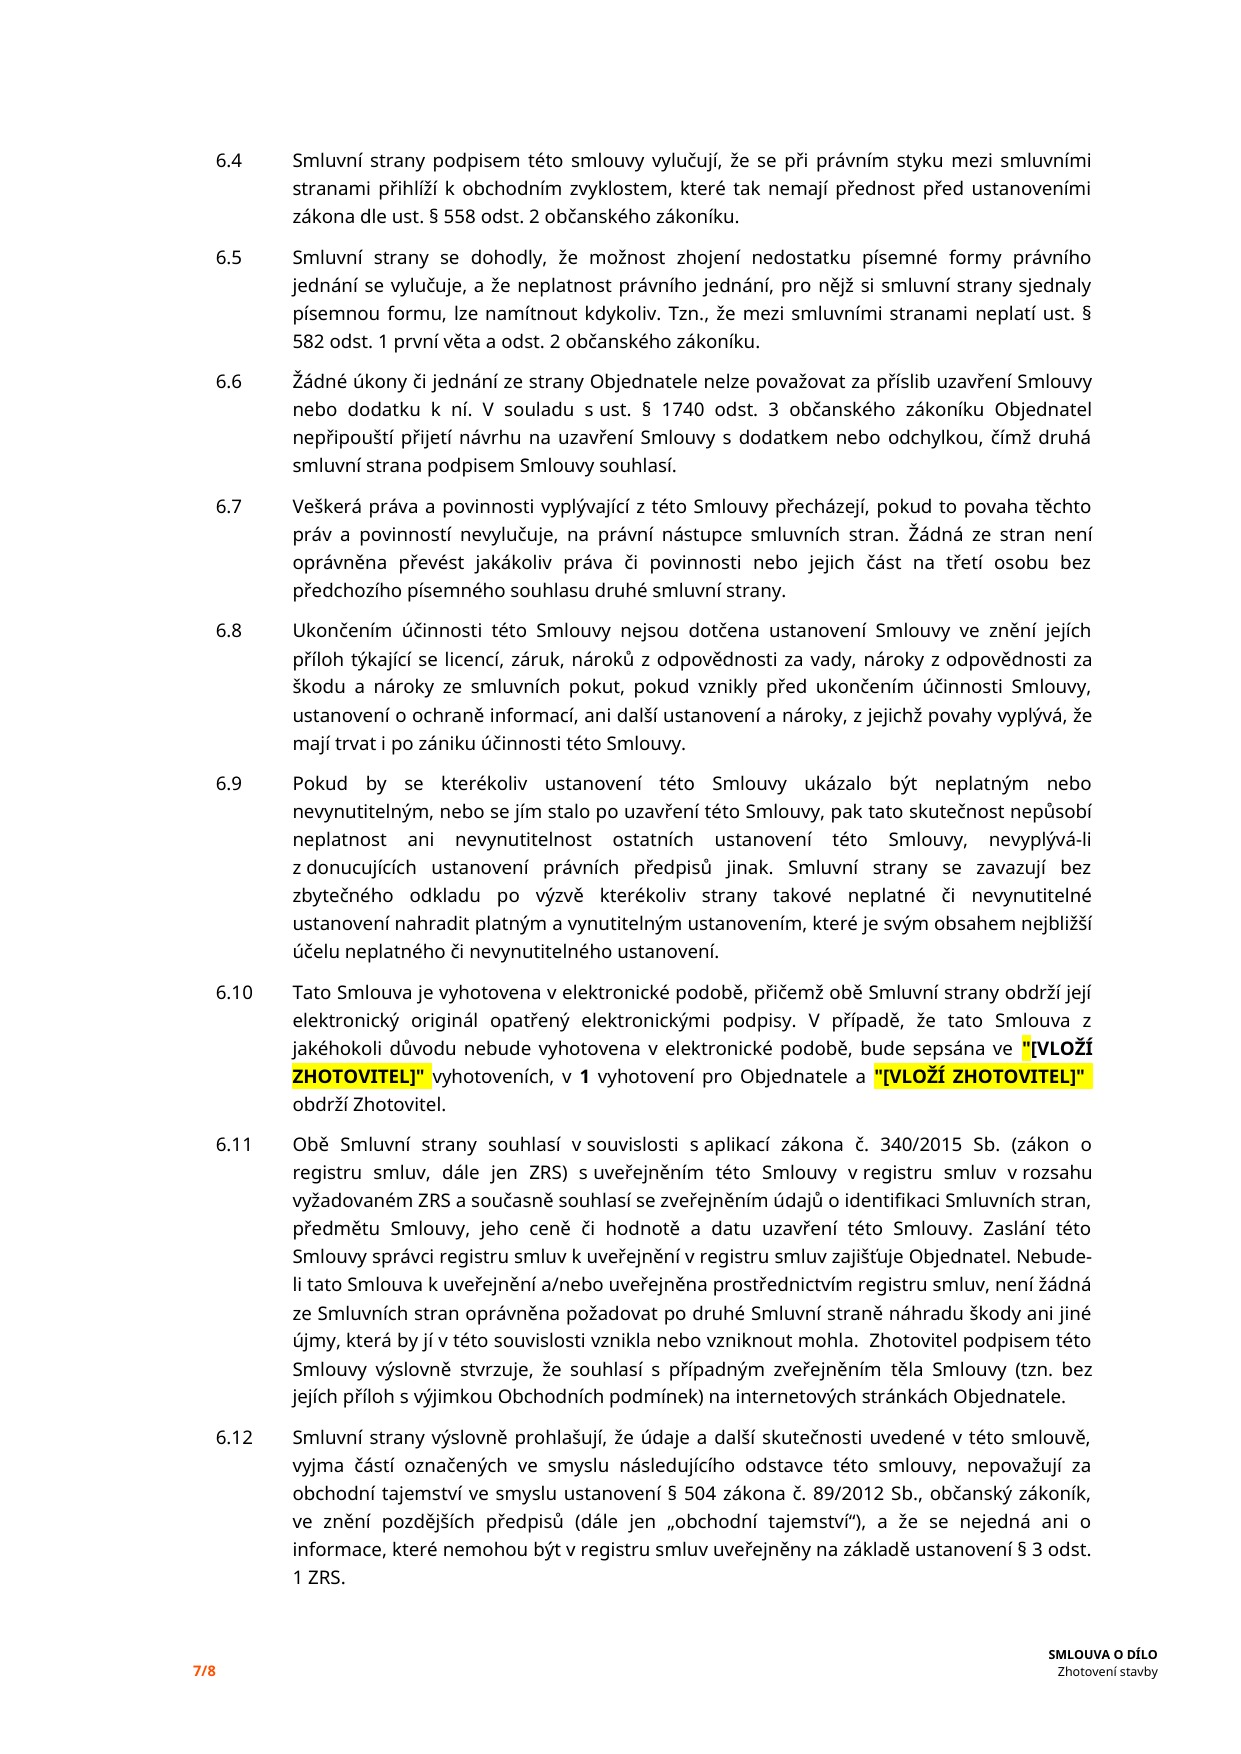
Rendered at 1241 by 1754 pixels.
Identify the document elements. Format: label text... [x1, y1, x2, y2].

text Pokud by se kterékoliv ustanovení této Smlouvy ukázalo být neplatným nebo nevynutitelným, nebo se jím stalo po uzavření této Smlouvy, pak tato skutečnost nepůsobí neplatnost ani nevynutitelnost ostatních ustanovení této Smlouvy, nevyplývá-li z donucujících ustanovení právních předpisů jinak. Smluvní strany se zavazují bez zbytečného odkladu po výzvě kterékoliv strany takové neplatné či nevynutitelné ustanovení nahradit platným a vynutitelným ustanovením, které je svým obsahem nejbližší účelu neplatného či nevynutitelného ustanovení. [216, 770, 1093, 964]
text Veškerá práva a povinnosti vyplývající z této Smlouvy přecházejí, pokud to povaha těchto práv a povinností nevylučuje, na právní nástupce smluvních stran. Žádná ze stran není oprávněna převést jakákoliv práva či povinnosti nebo jejich část na třetí osobu bez předchozího písemného souhlasu druhé smluvní strany. [216, 493, 1093, 603]
text Smluvní strany se dohodly, že možnost zhojení nedostatku písemné formy právního jednání se vylučuje, a že neplatnost právního jednání, pro nějž si smluvní strany sjednaly písemnou formu, lze namítnout kdykoliv. Tzn., že mezi smluvními stranami neplatí ust. § 582 odst. 1 první věta a odst. 2 občanského zákoníku. [216, 244, 1093, 354]
text Smluvní strany podpisem této smlouvy vylučují, že se při právním styku mezi smluvními stranami přihlíží k obchodním zvyklostem, které tak nemají přednost před ustanoveními zákona dle ust. § 558 odst. 2 občanského zákoníku. [216, 147, 1093, 229]
text Smluvní strany výslovně prohlašují, že údaje a další skutečnosti uvedené v této smlouvě, vyjma částí označených ve smyslu následujícího odstavce této smlouvy, nepovažují za obchodní tajemství ve smyslu ustanovení § 504 zákona č. 89/2012 Sb., občanský zákoník, ve znění pozdějších předpisů (dále jen „obchodní tajemství“), a že se nejedná ani o informace, které nemohou být v registru smluv uveřejněny na základě ustanovení § 3 odst. 1 ZRS. [216, 1424, 1093, 1590]
text Žádné úkony či jednání ze strany Objednatele nelze považovat za příslib uzavření Smlouvy nebo dodatku k ní. V souladu s ust. § 1740 odst. 3 občanského zákoníku Objednatel nepřipouští přijetí návrhu na uzavření Smlouvy s dodatkem nebo odchylkou, čímž druhá smluvní strana podpisem Smlouvy souhlasí. [216, 369, 1093, 478]
text Obě Smluvní strany souhlasí v souvislosti s aplikací zákona č. 340/2015 Sb. (zákon o registru smluv, dále jen ZRS) s uveřejněním této Smlouvy v registru smluv v rozsahu vyžadovaném ZRS a současně souhlasí se zveřejněním údajů o identifikaci Smluvních stran, předmětu Smlouvy, jeho ceně či hodnotě a datu uzavření této Smlouvy. Zaslání této Smlouvy správci registru smluv k uveřejnění v registru smluv zajišťuje Objednatel. Nebude-li tato Smlouva k uveřejnění a/nebo uveřejněna prostřednictvím registru smluv, není žádná ze Smluvních stran oprávněna požadovat po druhé Smluvní straně náhradu škody ani jiné újmy, která by jí v této souvislosti vznikla nebo vzniknout mohla. Zhotovitel podpisem této Smlouvy výslovně stvrzuje, že souhlasí s případným zveřejněním těla Smlouvy (tzn. bez jejích příloh s výjimkou Obchodních podmínek) na internetových stránkách Objednatele. [216, 1132, 1093, 1409]
text Ukončením účinnosti této Smlouvy nejsou dotčena ustanovení Smlouvy ve znění jejích příloh týkající se licencí, záruk, nároků z odpovědnosti za vady, nároky z odpovědnosti za škodu a nároky ze smluvních pokut, pokud vznikly před ukončením účinnosti Smlouvy, ustanovení o ochraně informací, ani další ustanovení a nároky, z jejichž povahy vyplývá, že mají trvat i po zániku účinnosti této Smlouvy. [216, 618, 1093, 755]
text Tato Smlouva je vyhotovena v elektronické podobě, přičemž obě Smluvní strany obdrží její elektronický originál opatřený elektronickými podpisy. V případě, že tato Smlouva z jakéhokoli důvodu nebude vyhotovena v elektronické podobě, bude sepsána ve vyhotoveních, v 1 vyhotovení pro Objednatele a obdrží Zhotovitel. [216, 979, 1093, 1117]
